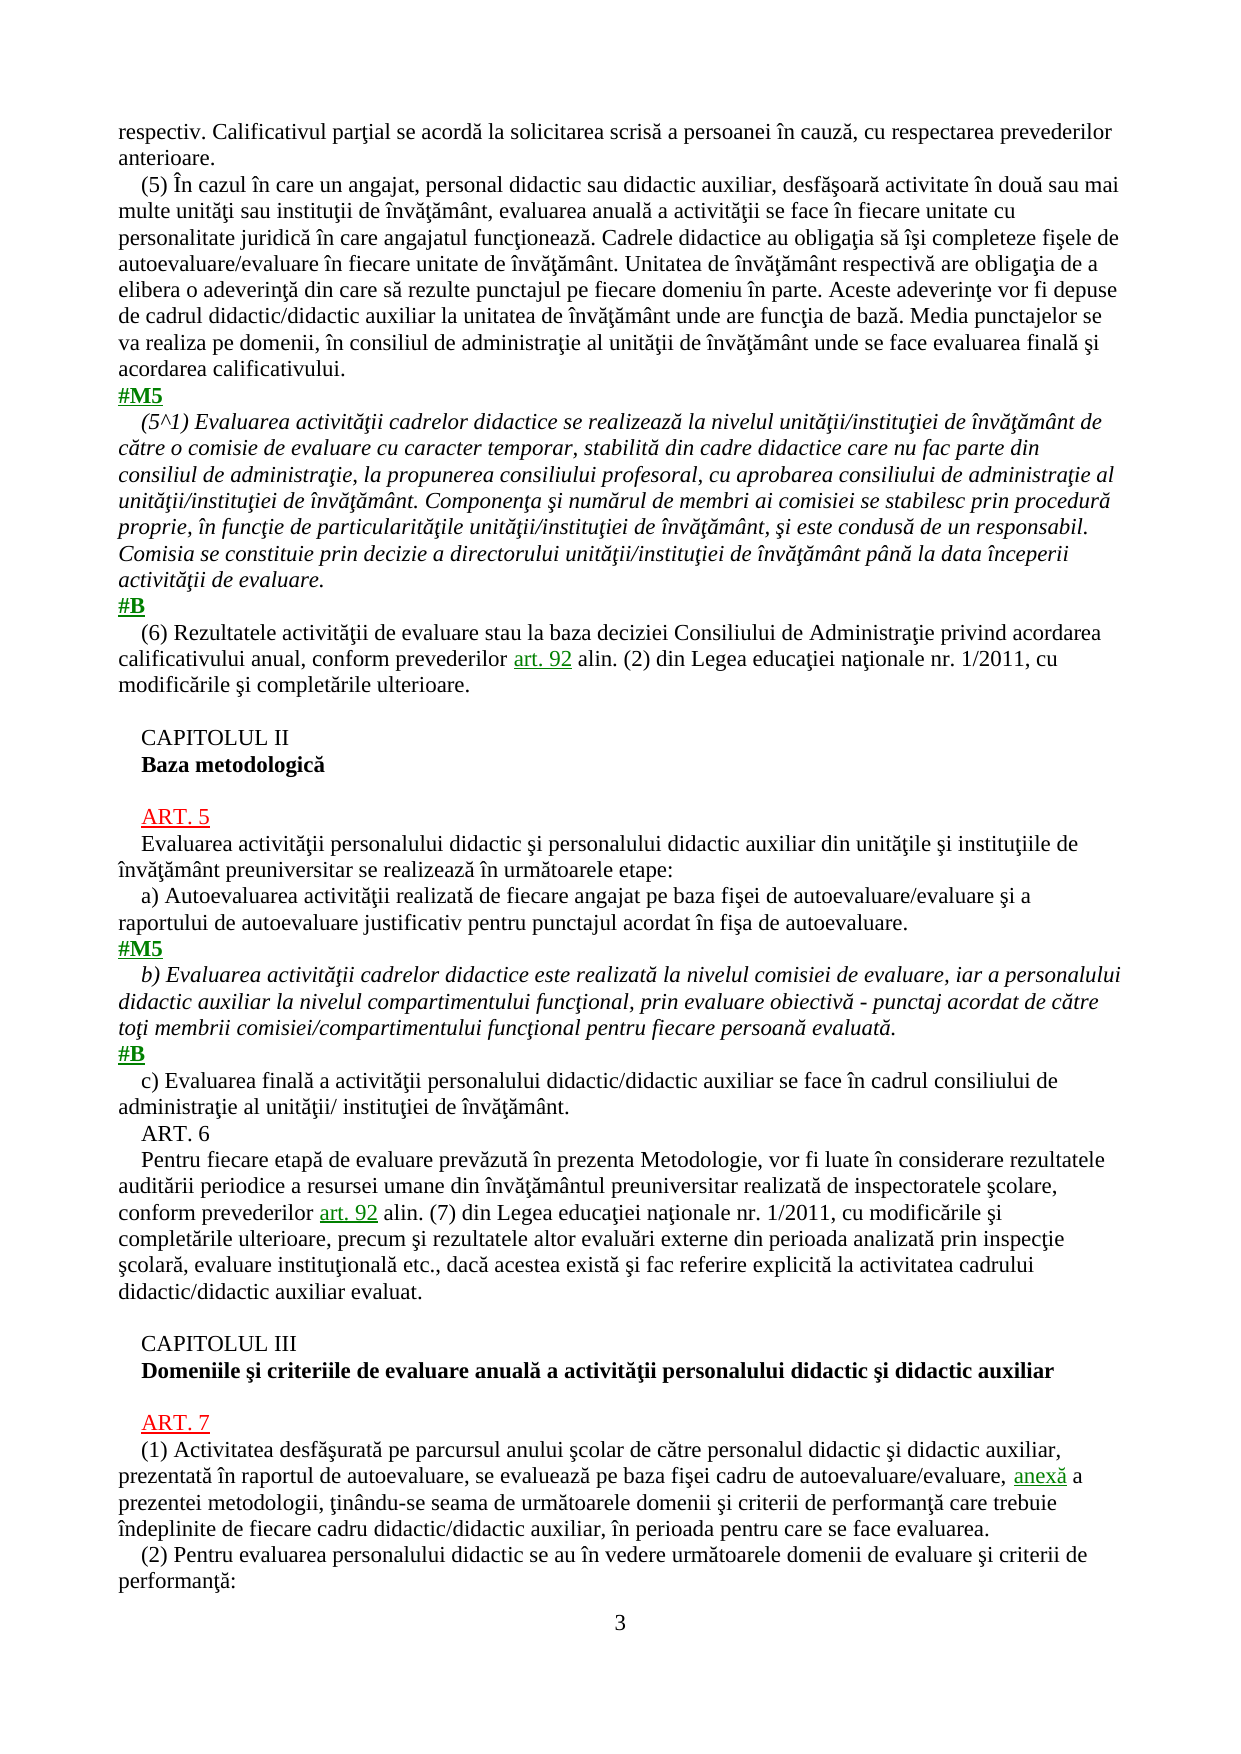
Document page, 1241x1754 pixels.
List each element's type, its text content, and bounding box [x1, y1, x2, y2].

text Baza metodologică [118, 751, 1122, 777]
text #M5 [118, 382, 1122, 408]
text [118, 118, 1122, 171]
text (1) Activitatea desfăşurată pe parcursul anului şcolar de către personalul didactic şi didactic auxiliar, prezentată în raportul de autoevaluare, se evaluează pe baza fişei cadru de autoevaluare/evaluare, anexă a prezentei metodologii, ţinându-se seama de următoarele domenii şi criterii de performanţă care trebuie îndeplinite de fiecare cadru didactic/didactic auxiliar, în perioada pentru care se face evaluarea. [118, 1436, 1122, 1541]
text #B [118, 1041, 1122, 1067]
text (5^1) Evaluarea activităţii cadrelor didactice se realizează la nivelul unităţii/instituţiei de învăţământ de către o comisie de evaluare cu caracter temporar, stabilită din cadre didactice care nu fac parte din consiliul de administraţie, la propunerea consiliului profesoral, cu aprobarea consiliului de administraţie al unităţii/instituţiei de învăţământ. Componenţa şi numărul de membri ai comisiei se stabilesc prin procedură proprie, în funcţie de particularităţile unităţii/instituţiei de învăţământ, şi este condusă de un responsabil. Comisia se constituie prin decizie a directorului unităţii/instituţiei de învăţământ până la data începerii activităţii de evaluare. [118, 408, 1122, 592]
text ART. 5 [118, 803, 1122, 830]
text ART. 6 [118, 1119, 1122, 1146]
text CAPITOLUL II [118, 724, 1122, 751]
text (6) Rezultatele activităţii de evaluare stau la baza deciziei Consiliului de Administraţie privind acordarea calificativului anual, conform prevederilor art. 92 alin. (2) din Legea educaţiei naţionale nr. 1/2011, cu modificările şi completările ulterioare. [118, 619, 1122, 698]
text Evaluarea activităţii personalului didactic şi personalului didactic auxiliar din unităţile şi instituţiile de învăţământ preuniversitar se realizează în următoarele etape: [118, 830, 1122, 882]
text a) Autoevaluarea activităţii realizată de fiecare angajat pe baza fişei de autoevaluare/evaluare şi a raportului de autoevaluare justificativ pentru punctajul acordat în fişa de autoevaluare. [118, 882, 1122, 935]
text Domeniile şi criteriile de evaluare anuală a activităţii personalului didactic şi didactic auxiliar [118, 1357, 1122, 1383]
text #B [118, 592, 1122, 619]
text #M5 [118, 935, 1122, 961]
text CAPITOLUL III [118, 1330, 1122, 1357]
text (2) Pentru evaluarea personalului didactic se au în vedere următoarele domenii de evaluare şi criterii de performanţă: [118, 1541, 1122, 1594]
text b) Evaluarea activităţii cadrelor didactice este realizată la nivelul comisiei de evaluare, iar a personalului didactic auxiliar la nivelul compartimentului funcţional, prin evaluare obiectivă - punctaj acordat de către toţi membrii comisiei/compartimentului funcţional pentru fiecare persoană evaluată. [118, 961, 1122, 1041]
text c) Evaluarea finală a activităţii personalului didactic/didactic auxiliar se face în cadrul consiliului de administraţie al unităţii/ instituţiei de învăţământ. [118, 1067, 1122, 1119]
text ART. 7 [118, 1409, 1122, 1436]
text Pentru fiecare etapă de evaluare prevăzută în prezenta Metodologie, vor fi luate în considerare rezultatele auditării periodice a resursei umane din învăţământul preuniversitar realizată de inspectoratele şcolare, conform prevederilor art. 92 alin. (7) din Legea educaţiei naţionale nr. 1/2011, cu modificările şi completările ulterioare, precum şi rezultatele altor evaluări externe din perioada analizată prin inspecţie şcolară, evaluare instituţională etc., dacă acestea există şi fac referire explicită la activitatea cadrului didactic/didactic auxiliar evaluat. [118, 1146, 1122, 1304]
text (5) În cazul în care un angajat, personal didactic sau didactic auxiliar, desfăşoară activitate în două sau mai multe unităţi sau instituţii de învăţământ, evaluarea anuală a activităţii se face în fiecare unitate cu personalitate juridică în care angajatul funcţionează. Cadrele didactice au obligaţia să îşi completeze fişele de autoevaluare/evaluare în fiecare unitate de învăţământ. Unitatea de învăţământ respectivă are obligaţia de a elibera o adeverinţă din care să rezulte punctajul pe fiecare domeniu în parte. Aceste adeverinţe vor fi depuse de cadrul didactic/didactic auxiliar la unitatea de învăţământ unde are funcţia de bază. Media punctajelor se va realiza pe domenii, în consiliul de administraţie al unităţii de învăţământ unde se face evaluarea finală şi acordarea calificativului. [118, 171, 1122, 382]
